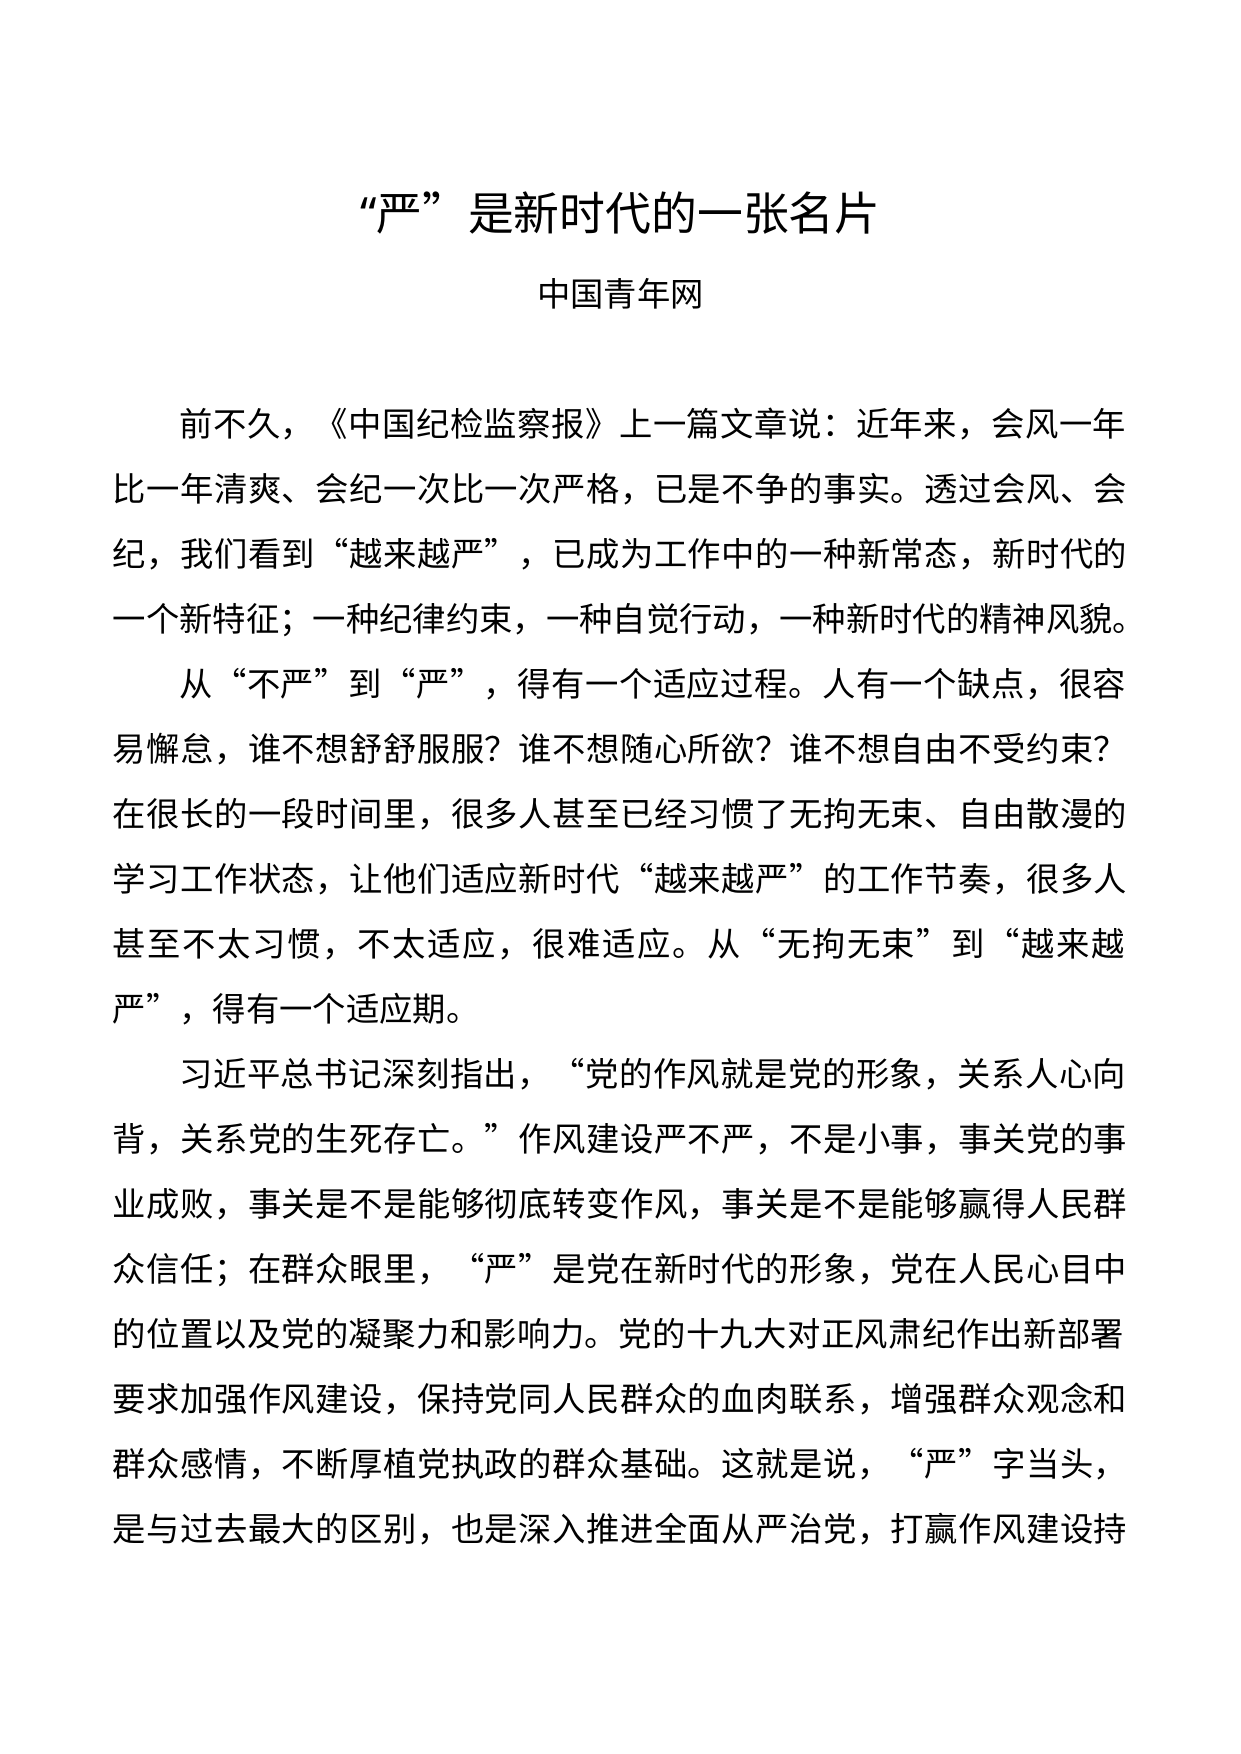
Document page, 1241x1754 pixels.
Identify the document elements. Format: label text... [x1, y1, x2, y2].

text “严”是新时代的一张名片 [112, 162, 1128, 259]
text 从“不严”到“严”，得有一个适应过程。人有一个缺点，很容易懈怠，谁不想舒舒服服？谁不想随心所欲？谁不想自由不受约束？在很长的一段时间里，很多人甚至已经习惯了无拘无束、自由散漫的学习工作状态，让他们适应新时代“越来越严”的工作节奏，很多人甚至不太习惯，不太适应，很难适应。从“无拘无束”到“越来越严”，得有一个适应期。 [112, 649, 1128, 1039]
text 中国青年网 [112, 259, 1128, 324]
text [112, 1039, 1128, 1559]
text 前不久，《中国纪检监察报》上一篇文章说：近年来，会风一年比一年清爽、会纪一次比一次严格，已是不争的事实。透过会风、会纪，我们看到“越来越严”，已成为工作中的一种新常态，新时代的一个新特征；一种纪律约束，一种自觉行动，一种新时代的精神风貌。 [112, 389, 1128, 649]
